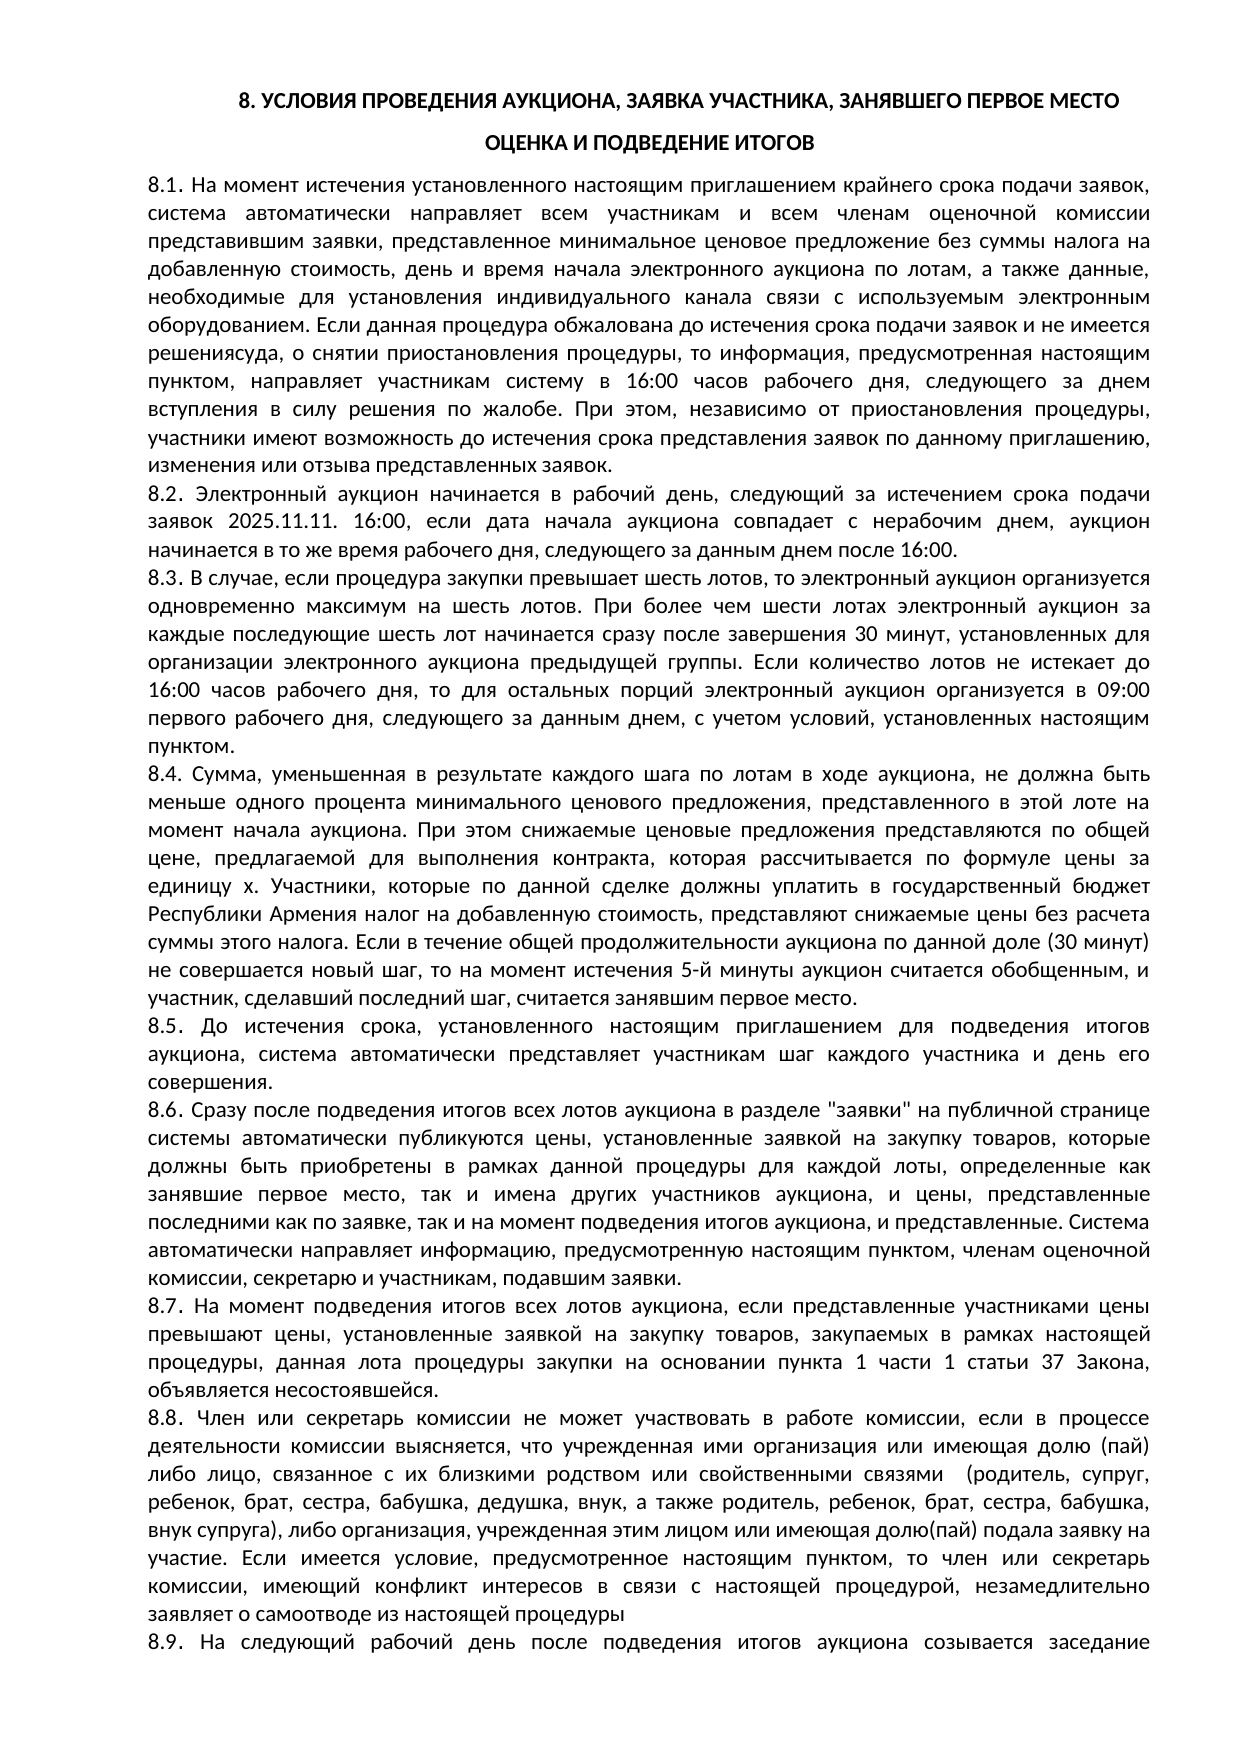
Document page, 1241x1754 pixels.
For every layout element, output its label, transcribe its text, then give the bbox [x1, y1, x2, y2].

text 8.1․ На момент истечения установленного настоящим приглашением крайнего срока подачи заявок, система автоматически направляет всем участникам и всем членам оценочной комиссии представившим заявки, представленное минимальное ценовое предложение без суммы налога на добавленную стоимость, день и время начала электронного аукциона по лотам, а также данные, необходимые для установления индивидуального канала связи с используемым электронным оборудованием. Если данная процедура обжалована до истечения срока подачи заявок и не имеется решениясуда, о снятии приостановления процедуры, то информация, предусмотренная настоящим пунктом, направляет участникам систему в 16:00 часов рабочего дня, следующего за днем вступления в силу решения по жалобе. При этом, независимо от приостановления процедуры, участники имеют возможность до истечения срока представления заявок по данному приглашению, изменения или отзыва представленных заявок. [148, 170, 1152, 479]
text 8.8․ Член или секретарь комиссии не может участвовать в работе комиссии, если в процессе деятельности комиссии выясняется, что учрежденная ими организация или имеющая долю (пай) либо лицо, связанное с их близкими родством или свойственными связями (родитель, супруг, ребенок, брат, сестра, бабушка, дедушка, внук, а также родитель, ребенок, брат, сестра, бабушка, внук супруга), либо организация, учрежденная этим лицом или имеющая долю(пай) подала заявку на участие. Если имеется условие, предусмотренное настоящим пунктом, то член или секретарь комиссии, имеющий конфликт интересов в связи с настоящей процедурой, незамедлительно заявляет о самоотводе из настоящей процедуры [148, 1403, 1152, 1627]
text 8.6․ Сразу после подведения итогов всех лотов аукциона в разделе "заявки" на публичной странице системы автоматически публикуются цены, установленные заявкой на закупку товаров, которые должны быть приобретены в рамках данной процедуры для каждой лоты, определенные как занявшие первое место, так и имена других участников аукциона, и цены, представленные последними как по заявке, так и на момент подведения итогов аукциона, и представленные. Система автоматически направляет информацию, предусмотренную настоящим пунктом, членам оценочной комиссии, секретарю и участникам, подавшим заявки. [148, 1095, 1152, 1291]
text 8.5․ До истечения срока, установленного настоящим приглашением для подведения итогов аукциона, система автоматически представляет участникам шаг каждого участника и день его совершения. [148, 1011, 1152, 1095]
text 8. УСЛОВИЯ ПРОВЕДЕНИЯ АУКЦИОНА, ЗАЯВКА УЧАСТНИКА, ЗАНЯВШЕГО ПЕРВОЕ МЕСТО ОЦЕНКА И ПОДВЕДЕНИЕ ИТОГОВ [148, 86, 1152, 156]
text 8.7․ На момент подведения итогов всех лотов аукциона, если представленные участниками цены превышают цены, установленные заявкой на закупку товаров, закупаемых в рамках настоящей процедуры, данная лота процедуры закупки на основании пункта 1 части 1 статьи 37 Закона, объявляется несостоявшейся. [148, 1291, 1152, 1403]
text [148, 1627, 1152, 1656]
text 8.4. Сумма, уменьшенная в результате каждого шага по лотам в ходе аукциона, не должна быть меньше одного процента минимального ценового предложения, представленного в этой лоте на момент начала аукциона. При этом снижаемые ценовые предложения представляются по общей цене, предлагаемой для выполнения контракта, которая рассчитывается по формуле цены за единицу x. Участники, которые по данной сделке должны уплатить в государственный бюджет Республики Армения налог на добавленную стоимость, представляют снижаемые цены без расчета суммы этого налога. Если в течение общей продолжительности аукциона по данной доле (30 минут) не совершается новый шаг, то на момент истечения 5-й минуты аукцион считается обобщенным, и участник, сделавший последний шаг, считается занявшим первое место. [148, 759, 1152, 1011]
text 8.2․ Электронный аукцион начинается в рабочий день, следующий за истечением срока подачи заявок 2025.11.11. 16:00 , если дата начала аукциона совпадает с нерабочим днем, аукцион начинается в то же время рабочего дня, следующего за данным днем после 16:00. [148, 479, 1152, 563]
text 8.3․ В случае, если процедура закупки превышает шесть лотов, то электронный аукцион организуется одновременно максимум на шесть лотов. При более чем шести лотах электронный аукцион за каждые последующие шесть лот начинается сразу после завершения 30 минут, установленных для организации электронного аукциона предыдущей группы. Если количество лотов не истекает до 16:00 часов рабочего дня, то для остальных порций электронный аукцион организуется в 09:00 первого рабочего дня, следующего за данным днем, с учетом условий, установленных настоящим пунктом. [148, 563, 1152, 759]
